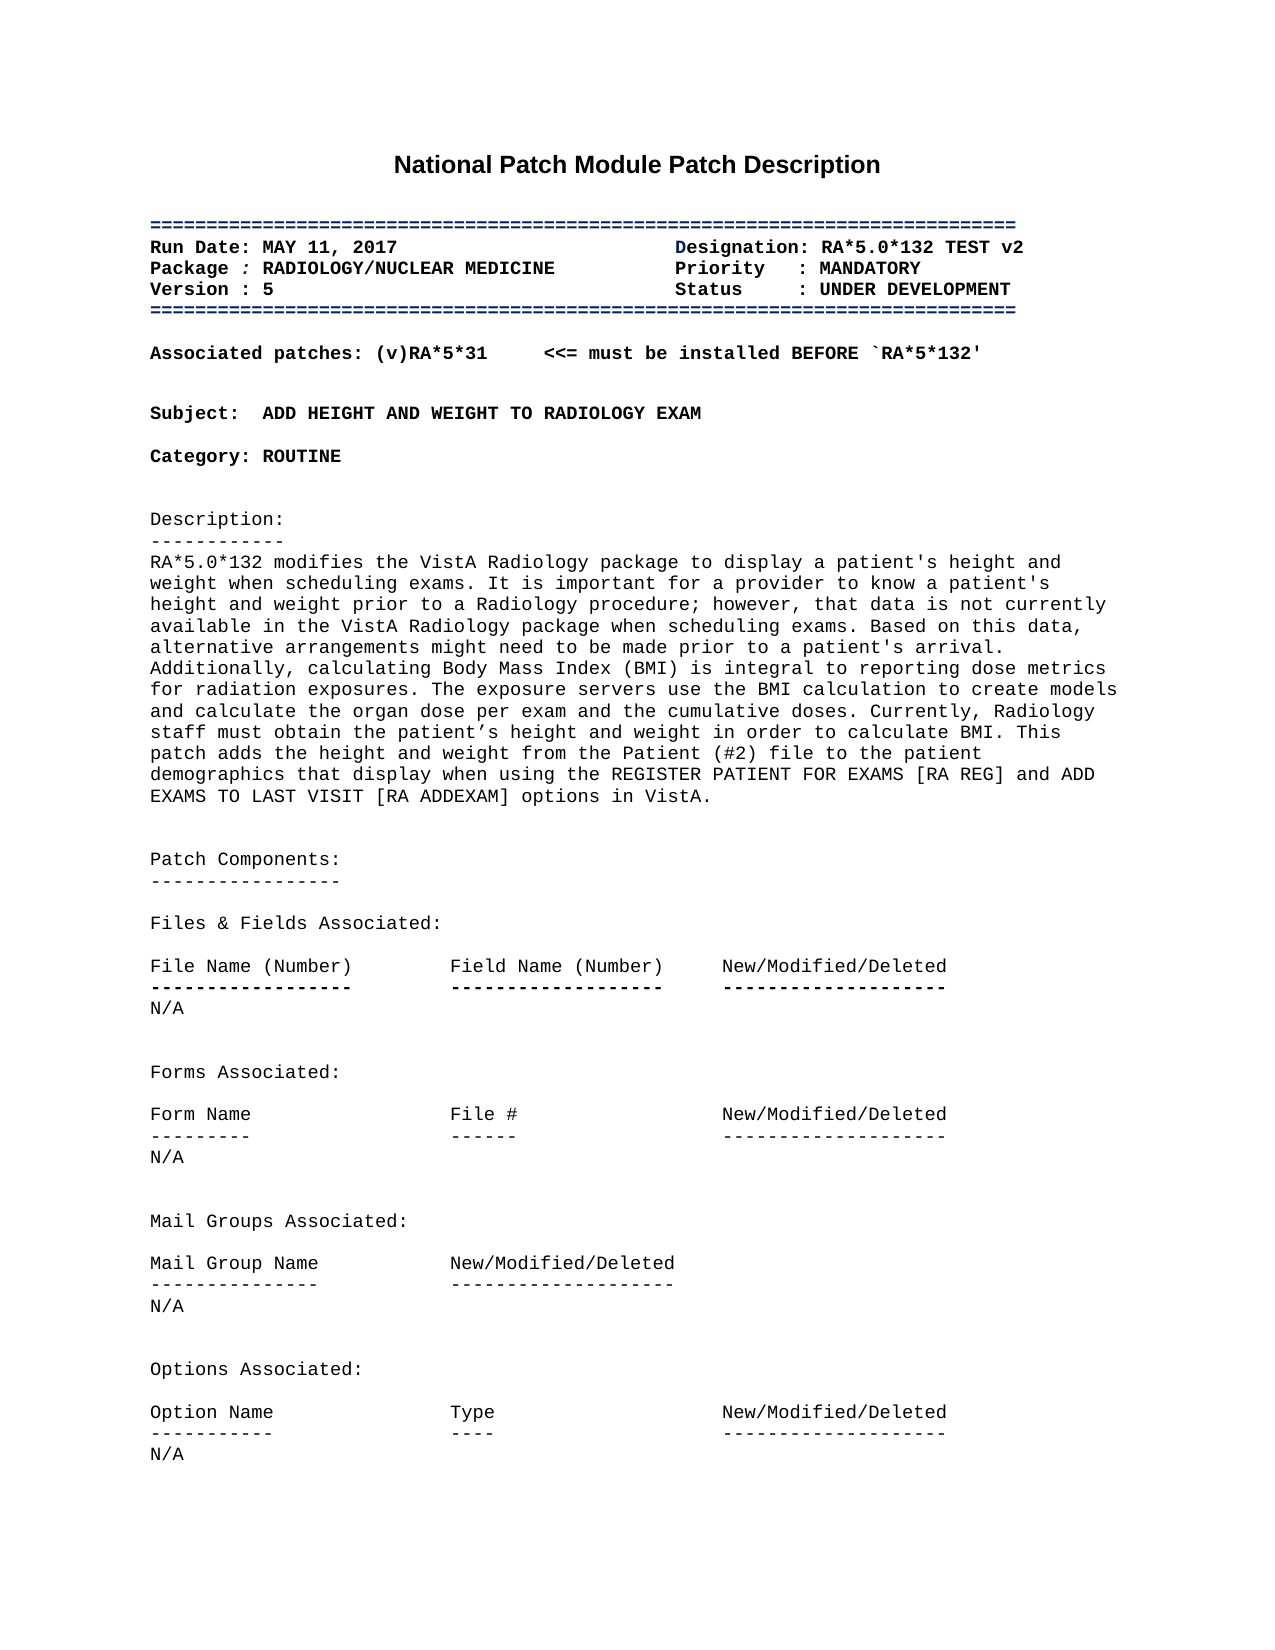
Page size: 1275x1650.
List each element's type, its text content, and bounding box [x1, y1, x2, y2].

text Option Name Type New/Modified/Deleted [150, 1403, 1125, 1424]
text Options Associated: [150, 1360, 1125, 1381]
text ------------------ ------------------- -------------------- [150, 978, 1125, 999]
text N/A [150, 999, 1125, 1020]
text Patch Components: [150, 850, 1125, 871]
text Mail Group Name New/Modified/Deleted [150, 1254, 1125, 1275]
text ============================================================================= [150, 301, 1125, 322]
text Forms Associated: [150, 1063, 1125, 1084]
text ----------------- [150, 871, 1125, 893]
text N/A [150, 1296, 1125, 1318]
text ============================================================================= [150, 216, 1125, 237]
text Subject: ADD HEIGHT AND WEIGHT TO RADIOLOGY EXAM [150, 404, 1125, 425]
text Package : RADIOLOGY/NUCLEAR MEDICINE Priority : MANDATORY [150, 259, 1125, 280]
title National Patch Module Patch Description [150, 150, 1125, 179]
text Form Name File # New/Modified/Deleted [150, 1105, 1125, 1126]
text Version : 5 Status : UNDER DEVELOPMENT [150, 280, 1125, 301]
text File Name (Number) Field Name (Number) New/Modified/Deleted [150, 956, 1125, 978]
text Run Date: MAY 11, 2017 Designation: RA*5.0*132 TEST v2 [150, 237, 1200, 259]
text Mail Groups Associated: [150, 1211, 1125, 1233]
text Category: ROUTINE [150, 446, 1125, 468]
text Associated patches: (v)RA*5*31 <<= must be installed BEFORE `RA*5*132' [150, 344, 1125, 365]
text RA*5.0*132 modifies the VistA Radiology package to display a patient's height and weight when scheduling exams. It is important for a provider to know a patient's height and weight prior to a Radiology procedure; however, that data is not currently available in the VistA Radiology package when scheduling exams. Based on this data, alternative arrangements might need to be made prior to a patient's arrival. Additionally, calculating Body Mass Index (BMI) is integral to reporting dose metrics for radiation exposures. The exposure servers use the BMI calculation to create models and calculate the organ dose per exam and the cumulative doses. Currently, Radiology staff must obtain the patient’s height and weight in order to calculate BMI. This patch adds the height and weight from the Patient (#2) file to the patient demographics that display when using the REGISTER PATIENT FOR EXAMS [RA REG] and ADD EXAMS TO LAST VISIT [RA ADDEXAM] options in VistA. [150, 553, 1125, 808]
text N/A [150, 1445, 1125, 1466]
text ------------ [150, 531, 1125, 553]
text Files & Fields Associated: [150, 914, 1125, 935]
text --------- ------ -------------------- [150, 1126, 1125, 1148]
text ----------- ---- -------------------- [150, 1424, 1125, 1445]
text --------------- -------------------- [150, 1275, 1125, 1296]
text N/A [150, 1148, 1125, 1169]
text Description: [150, 510, 1125, 531]
